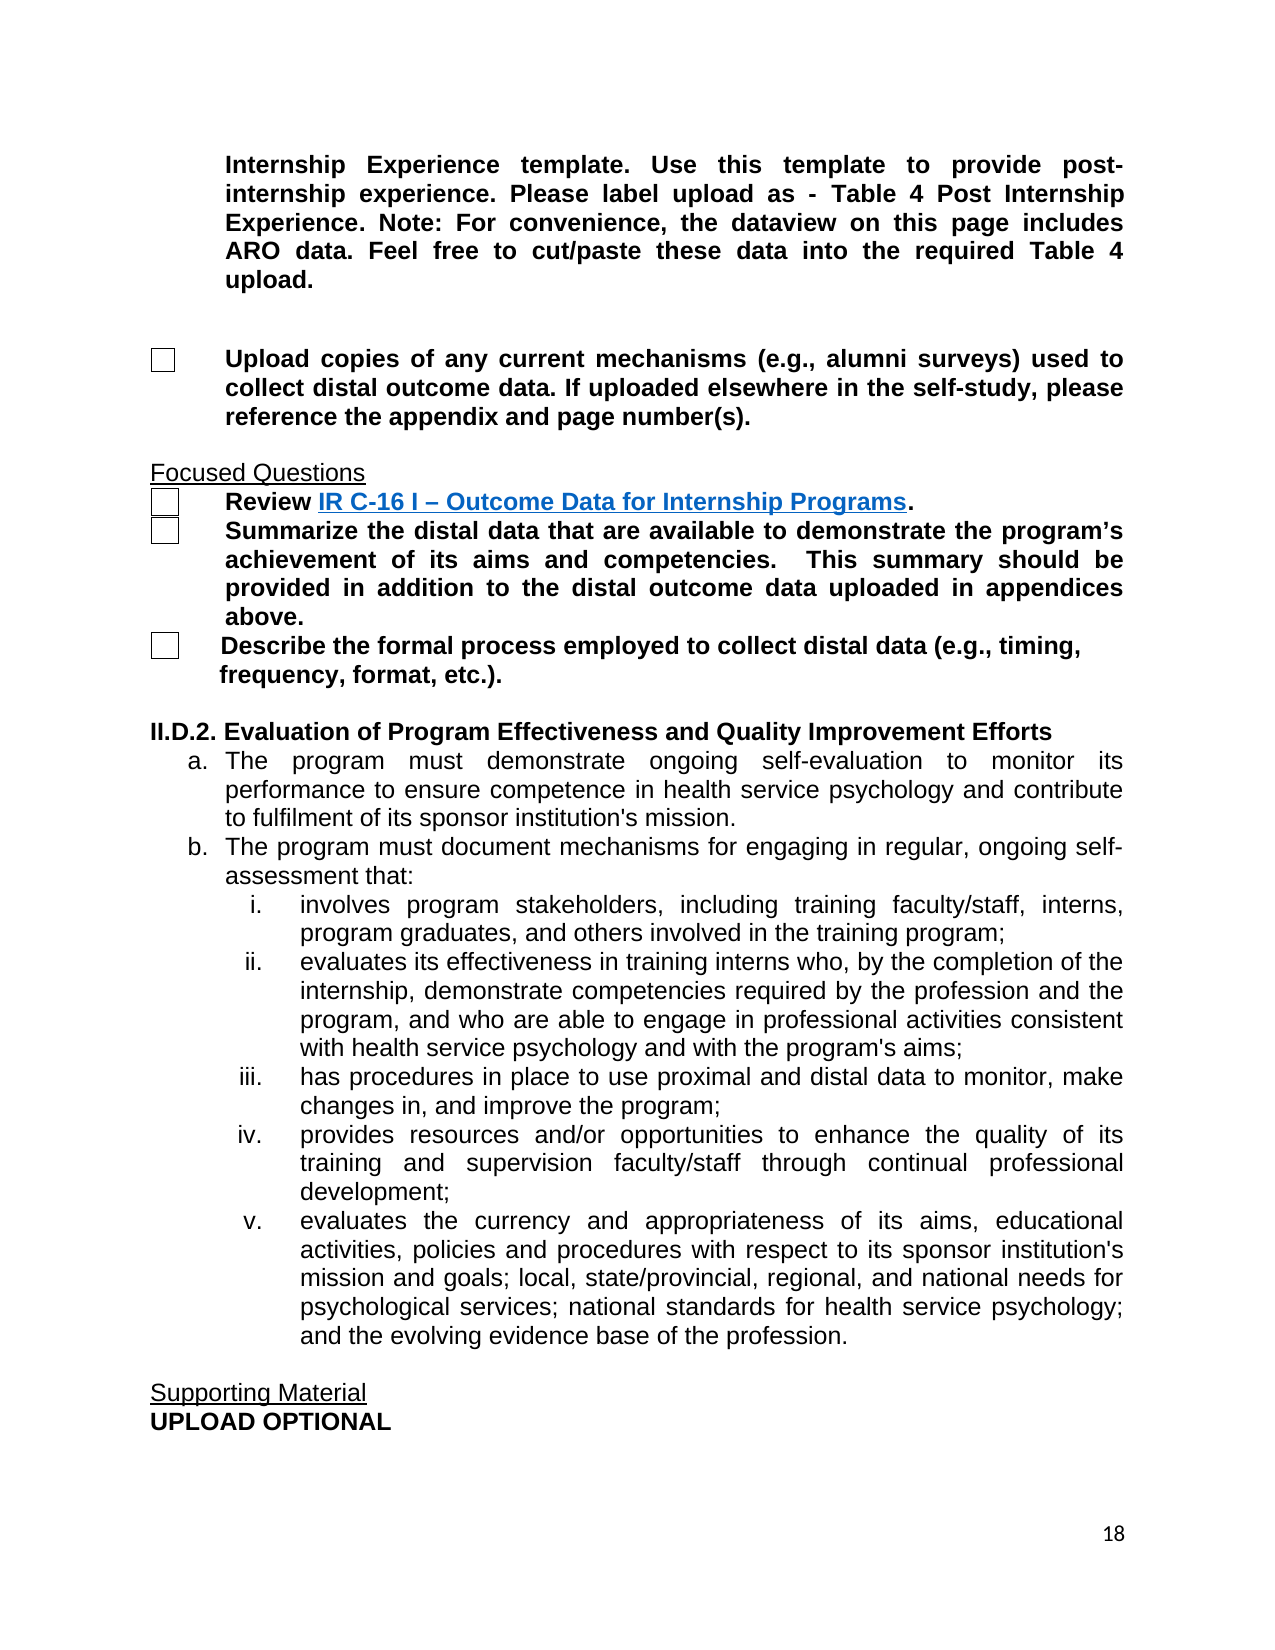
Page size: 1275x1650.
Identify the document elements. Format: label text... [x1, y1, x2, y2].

list provides resources and/or opportunities to enhance the quality of its training and supervision faculty/staff through continual professional development; [262, 1119, 1125, 1206]
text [150, 150, 1125, 294]
text Summarize the distal data that are available to demonstrate the program’s achievement of its aims and competencies. This summary should be provided in addition to the distal outcome data uploaded in appendices above. [150, 516, 1125, 631]
text Upload copies of any current mechanisms (e.g., alumni surveys) used to collect distal outcome data. If uploaded elsewhere in the self-study, please reference the appendix and page number(s). [150, 344, 1125, 430]
list evaluates the currency and appropriateness of its aims, educational activities, policies and procedures with respect to its sponsor institution's mission and goals; local, state/provincial, regional, and national needs for psychological services; national standards for health service psychology; and the evolving evidence base of the profession. [262, 1206, 1125, 1349]
text II.D.2. Evaluation of Program Effectiveness and Quality Improvement Efforts [150, 717, 1125, 746]
text Supporting Material [150, 1378, 1125, 1407]
list The program must demonstrate ongoing self-evaluation to monitor its performance to ensure competence in health service psychology and contribute to fulfilment of its sponsor institution's mission. [187, 746, 1125, 832]
text Review IR C-16 I – Outcome Data for Internship Programs. [150, 487, 1125, 516]
text Describe the formal process employed to collect distal data (e.g., timing, [150, 631, 1125, 659]
list The program must document mechanisms for engaging in regular, ongoing self-assessment that: [187, 832, 1125, 889]
list involves program stakeholders, including training faculty/staff, interns, program graduates, and others involved in the training program; [262, 889, 1125, 947]
list evaluates its effectiveness in training interns who, by the completion of the internship, demonstrate competencies required by the profession and the program, and who are able to engage in professional activities consistent with health service psychology and with the program's aims; [262, 947, 1125, 1062]
text frequency, format, etc.). [150, 659, 1125, 688]
text UPLOAD OPTIONAL [150, 1407, 1125, 1436]
list has procedures in place to use proximal and distal data to monitor, make changes in, and improve the program; [262, 1062, 1125, 1119]
text Focused Questions [150, 458, 1125, 487]
